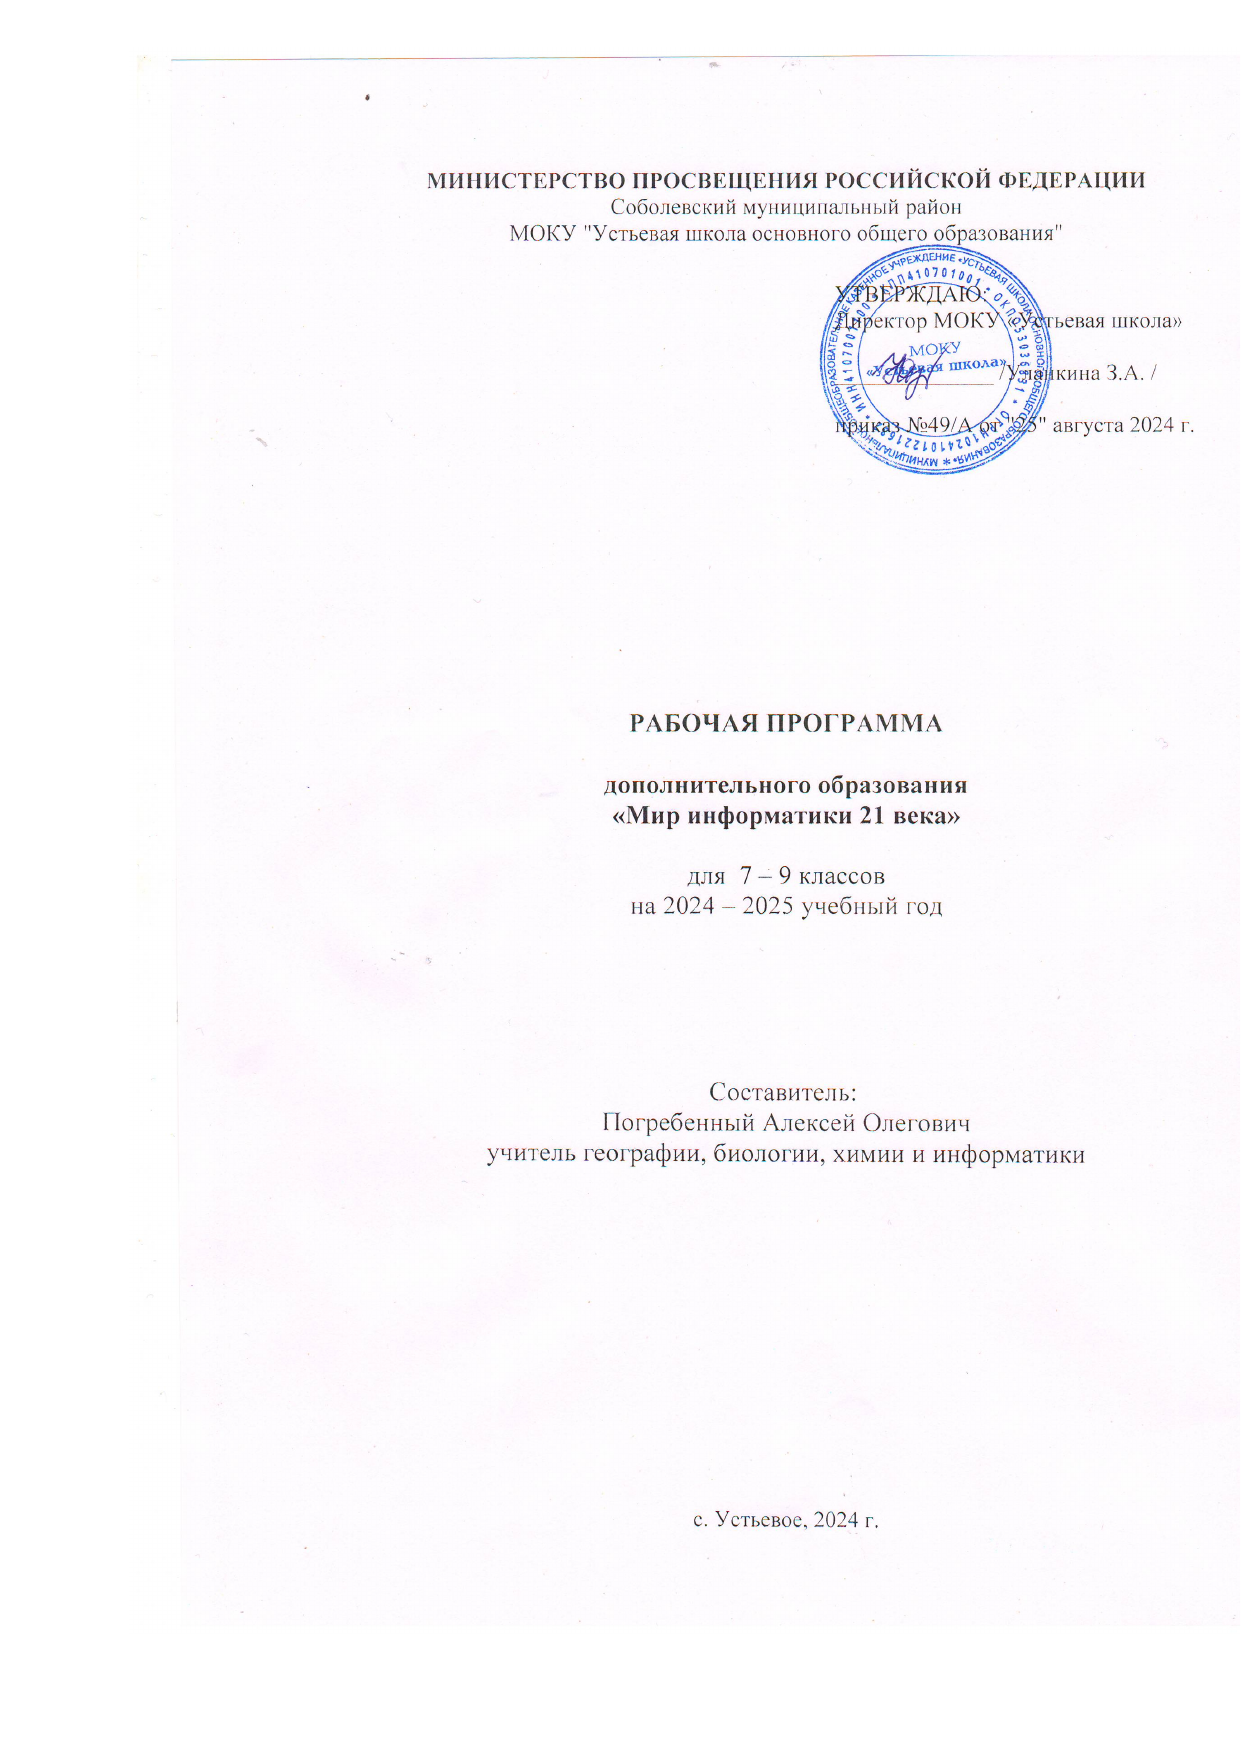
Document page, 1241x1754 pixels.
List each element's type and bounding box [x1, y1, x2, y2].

picture [129, 47, 1241, 1634]
